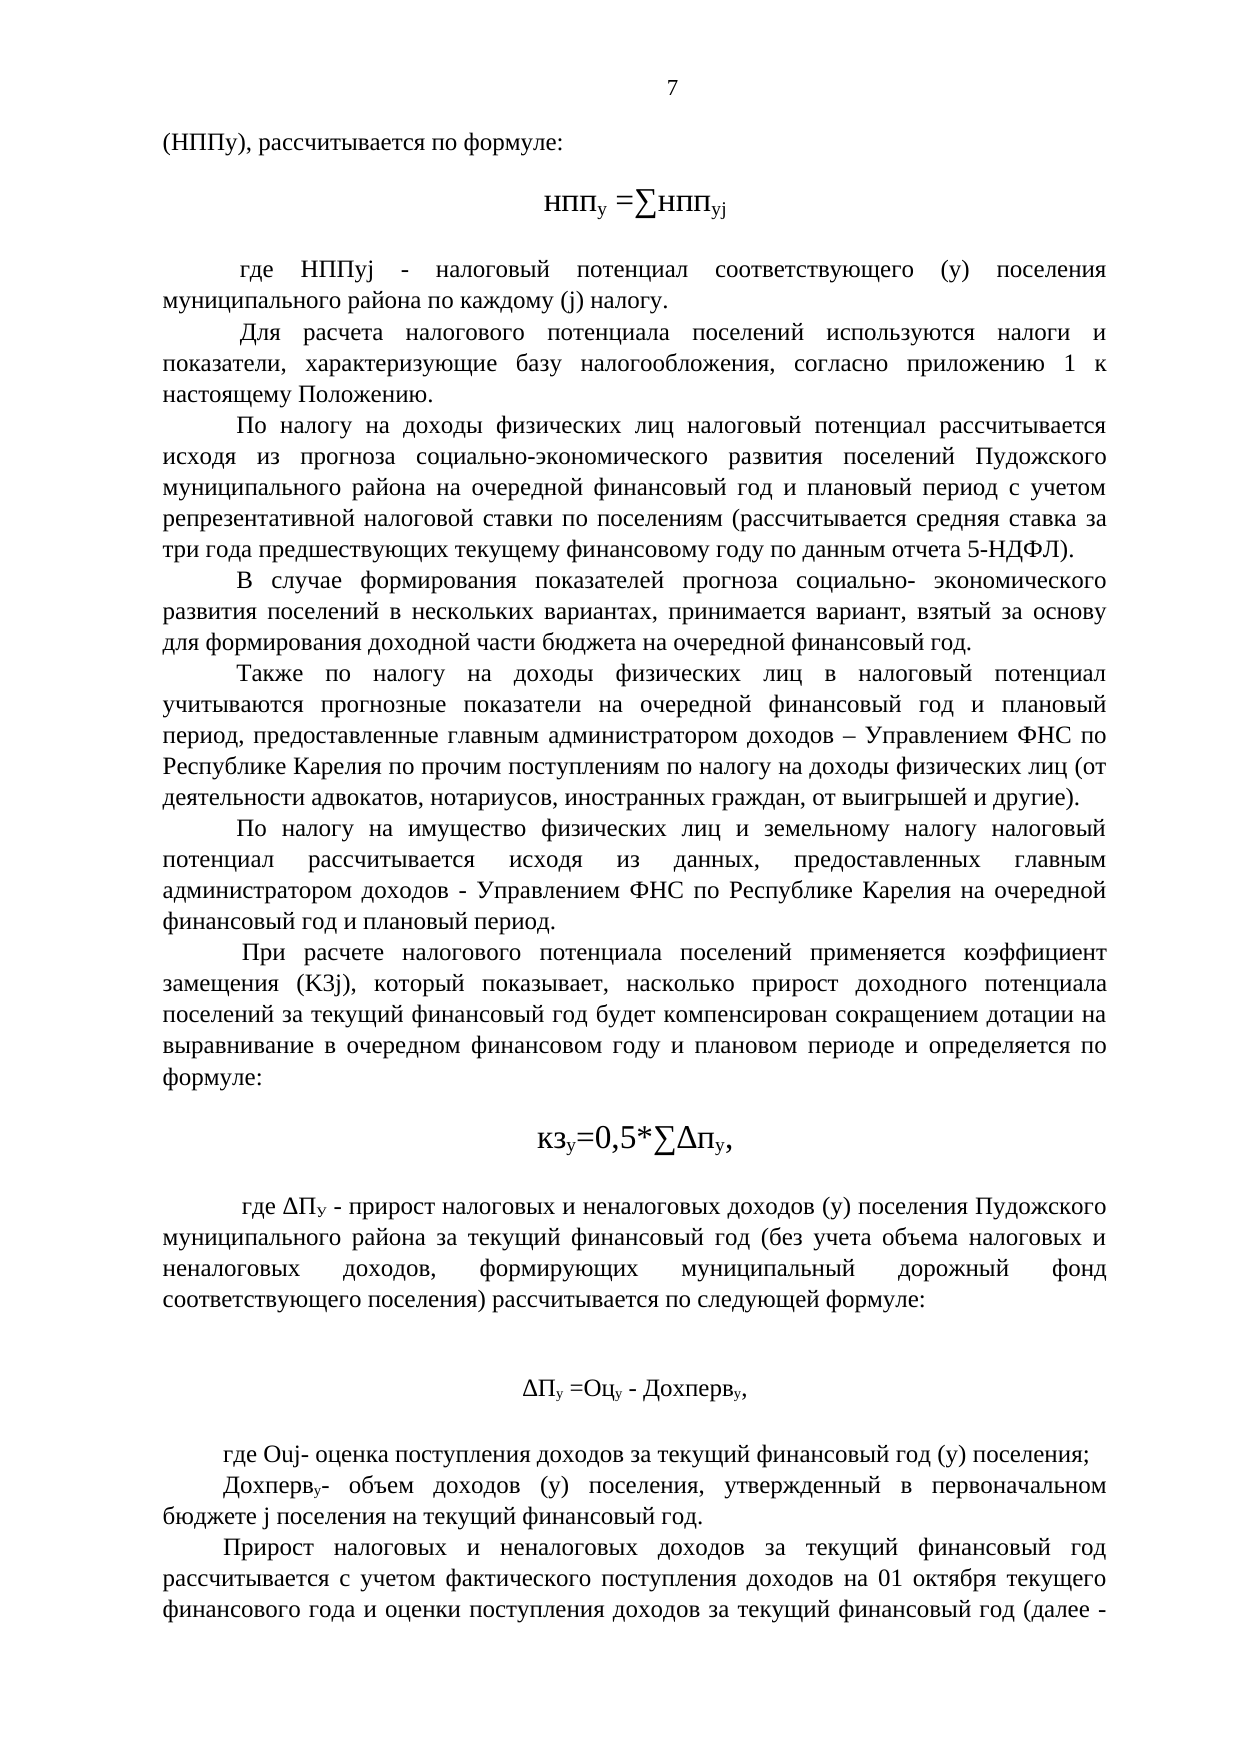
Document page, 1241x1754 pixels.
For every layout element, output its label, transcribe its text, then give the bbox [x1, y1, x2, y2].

text Дохперву- объем доходов (у) поселения, утвержденный в первоначальном бюджете j поселения на текущий финансовый год. [162, 1470, 1107, 1530]
text ∆Пу =Оцу - Дохперву, [162, 1373, 1107, 1401]
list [162, 127, 1107, 155]
text где НППуj - налоговый потенциал соответствующего (у) поселения муниципального района по каждому (j) налогу. [162, 254, 1107, 314]
text кзу=0,5*∑∆пу, [162, 1118, 1107, 1156]
text где ∆ПУ - прирост налоговых и неналоговых доходов (у) поселения Пудожского муниципального района за текущий финансовый год (без учета объема налоговых и неналоговых доходов, формирующих муниципальный дорожный фонд соответствующего поселения) рассчитывается по следующей формуле: [162, 1191, 1107, 1313]
text По налогу на доходы физических лиц налоговый потенциал рассчитывается исходя из прогноза социально-экономического развития поселений Пудожского муниципального района на очередной финансовый год и плановый период с учетом репрезентативной налоговой ставки по поселениям (рассчитывается средняя ставка за три года предшествующих текущему финансовому году по данным отчета 5-НДФЛ). [162, 410, 1107, 563]
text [162, 1532, 1107, 1623]
text где Ouj- оценка поступления доходов за текущий финансовый год (у) поселения; [162, 1439, 1107, 1468]
text Также по налогу на доходы физических лиц в налоговый потенциал учитываются прогнозные показатели на очередной финансовый год и плановый период, предоставленные главным администратором доходов – Управлением ФНС по Республике Карелия по прочим поступлениям по налогу на доходы физических лиц (от деятельности адвокатов, нотариусов, иностранных граждан, от выигрышей и другие). [162, 658, 1107, 811]
text В случае формирования показателей прогноза социально- экономического развития поселений в нескольких вариантах, принимается вариант, взятый за основу для формирования доходной части бюджета на очередной финансовый год. [162, 565, 1107, 656]
text нппу =∑нппуj [162, 181, 1107, 219]
text Для расчета налогового потенциала поселений используются налоги и показатели, характеризующие базу налогообложения, согласно приложению 1 к настоящему Положению. [162, 317, 1107, 407]
text По налогу на имущество физических лиц и земельному налогу налоговый потенциал рассчитывается исходя из данных, предоставленных главным администратором доходов - Управлением ФНС по Республике Карелия на очередной финансовый год и плановый период. [162, 813, 1107, 935]
text При расчете налогового потенциала поселений применяется коэффициент замещения (K3j), который показывает, насколько прирост доходного потенциала поселений за текущий финансовый год будет компенсирован сокращением дотации на выравнивание в очередном финансовом году и плановом периоде и определяется по формуле: [162, 937, 1107, 1090]
